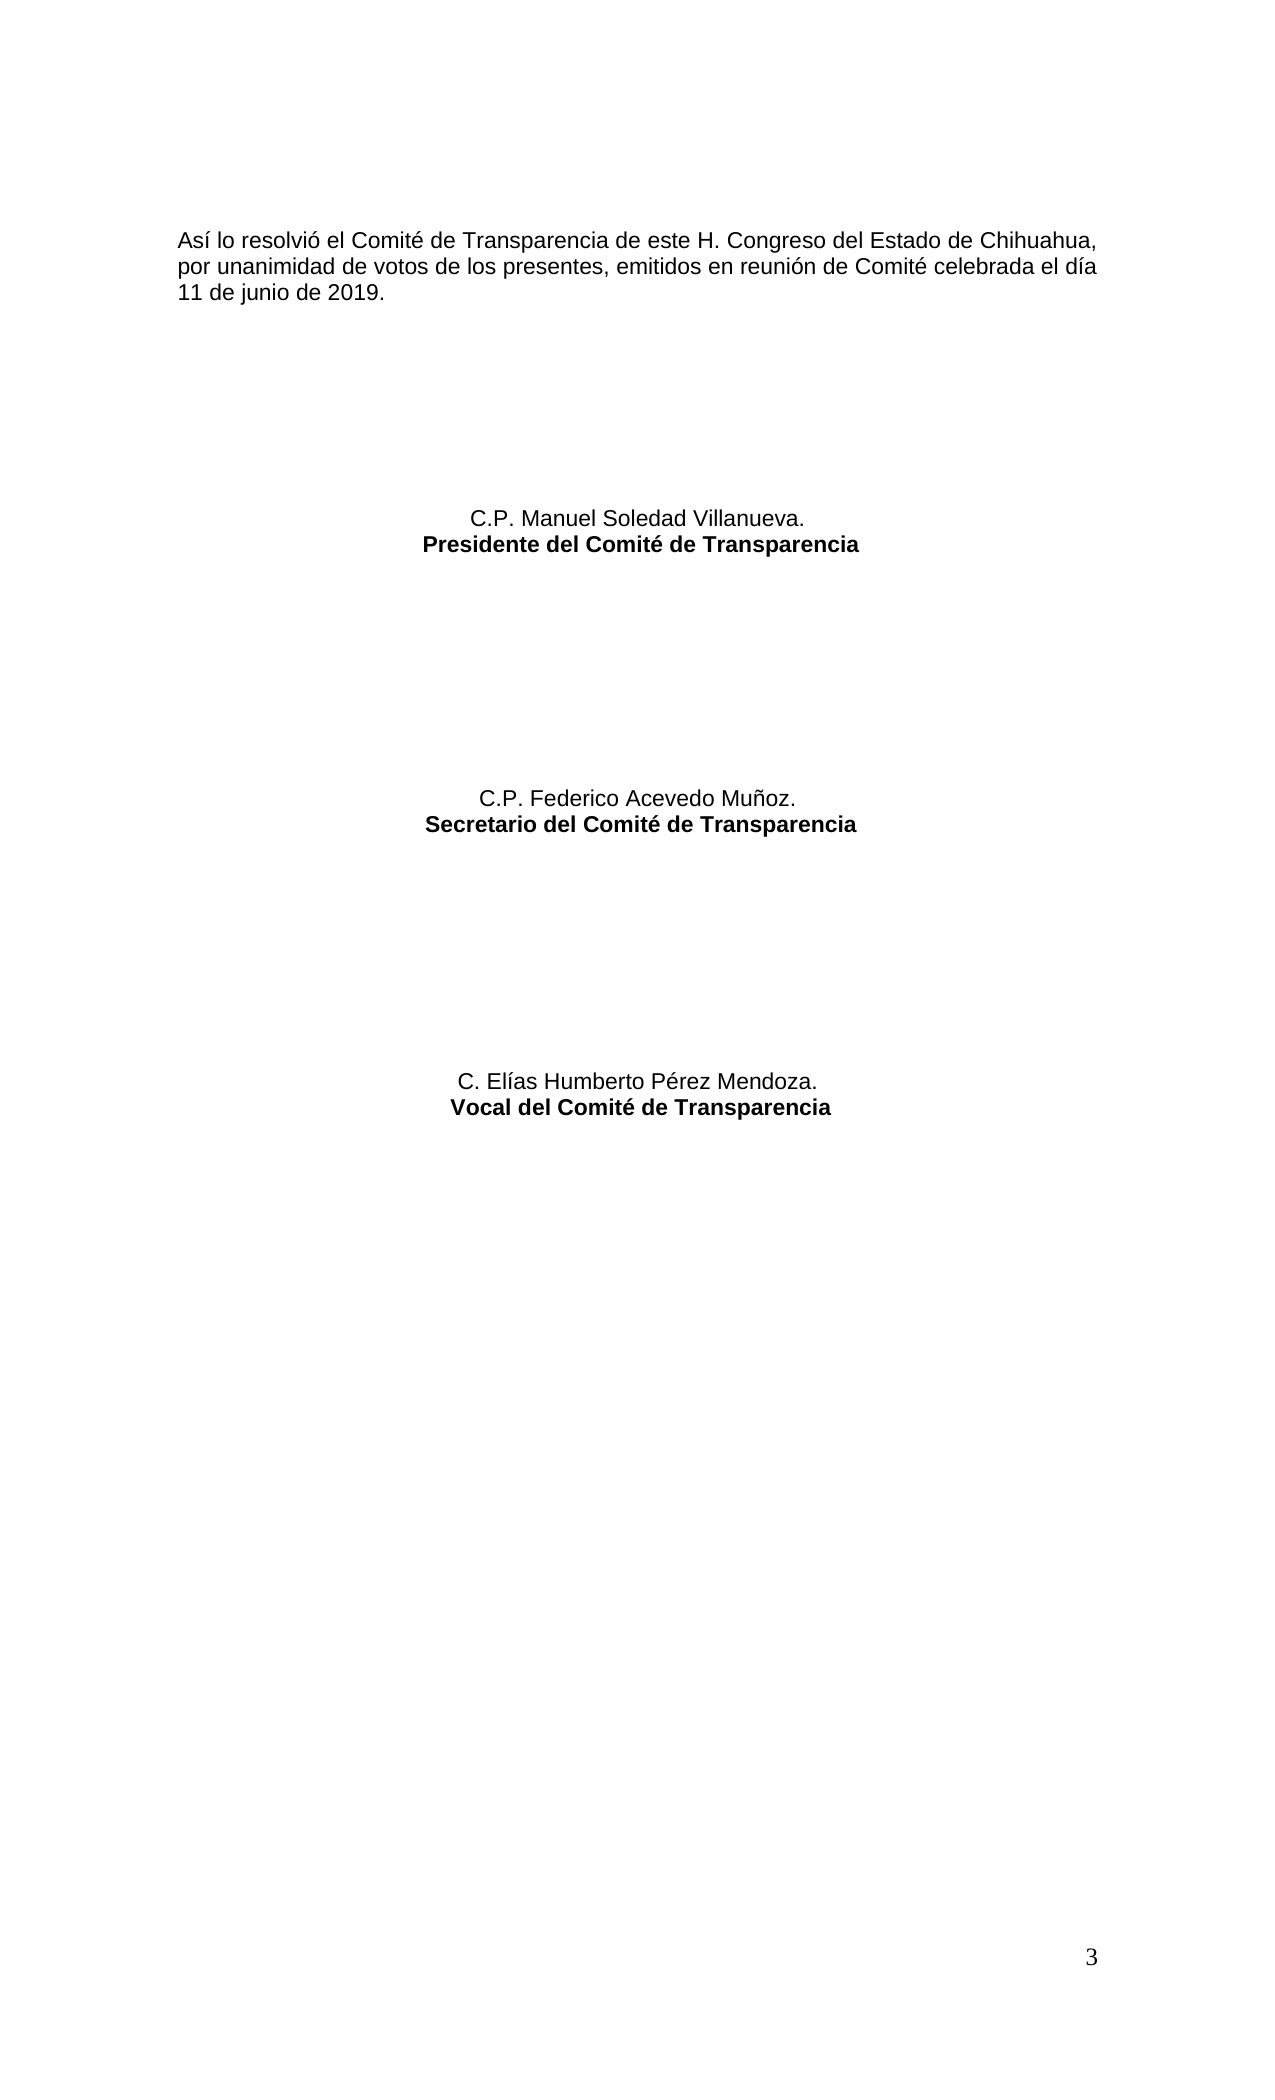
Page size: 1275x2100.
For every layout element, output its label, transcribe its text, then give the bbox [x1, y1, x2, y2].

text Vocal del Comité de Transparencia [177, 1094, 1098, 1120]
text C. Elías Humberto Pérez Mendoza. [177, 1068, 1098, 1094]
text Secretario del Comité de Transparencia [177, 811, 1098, 838]
text Así lo resolvió el Comité de Transparencia de este H. Congreso del Estado de Chihuahua, por unanimidad de votos de los presentes, emitidos en reunión de Comité celebrada el día 11 de junio de 2019. [177, 227, 1098, 306]
text C.P. Federico Acevedo Muñoz. [177, 785, 1098, 811]
text C.P. Manuel Soledad Villanueva. [177, 504, 1098, 531]
text Presidente del Comité de Transparencia [177, 531, 1098, 557]
